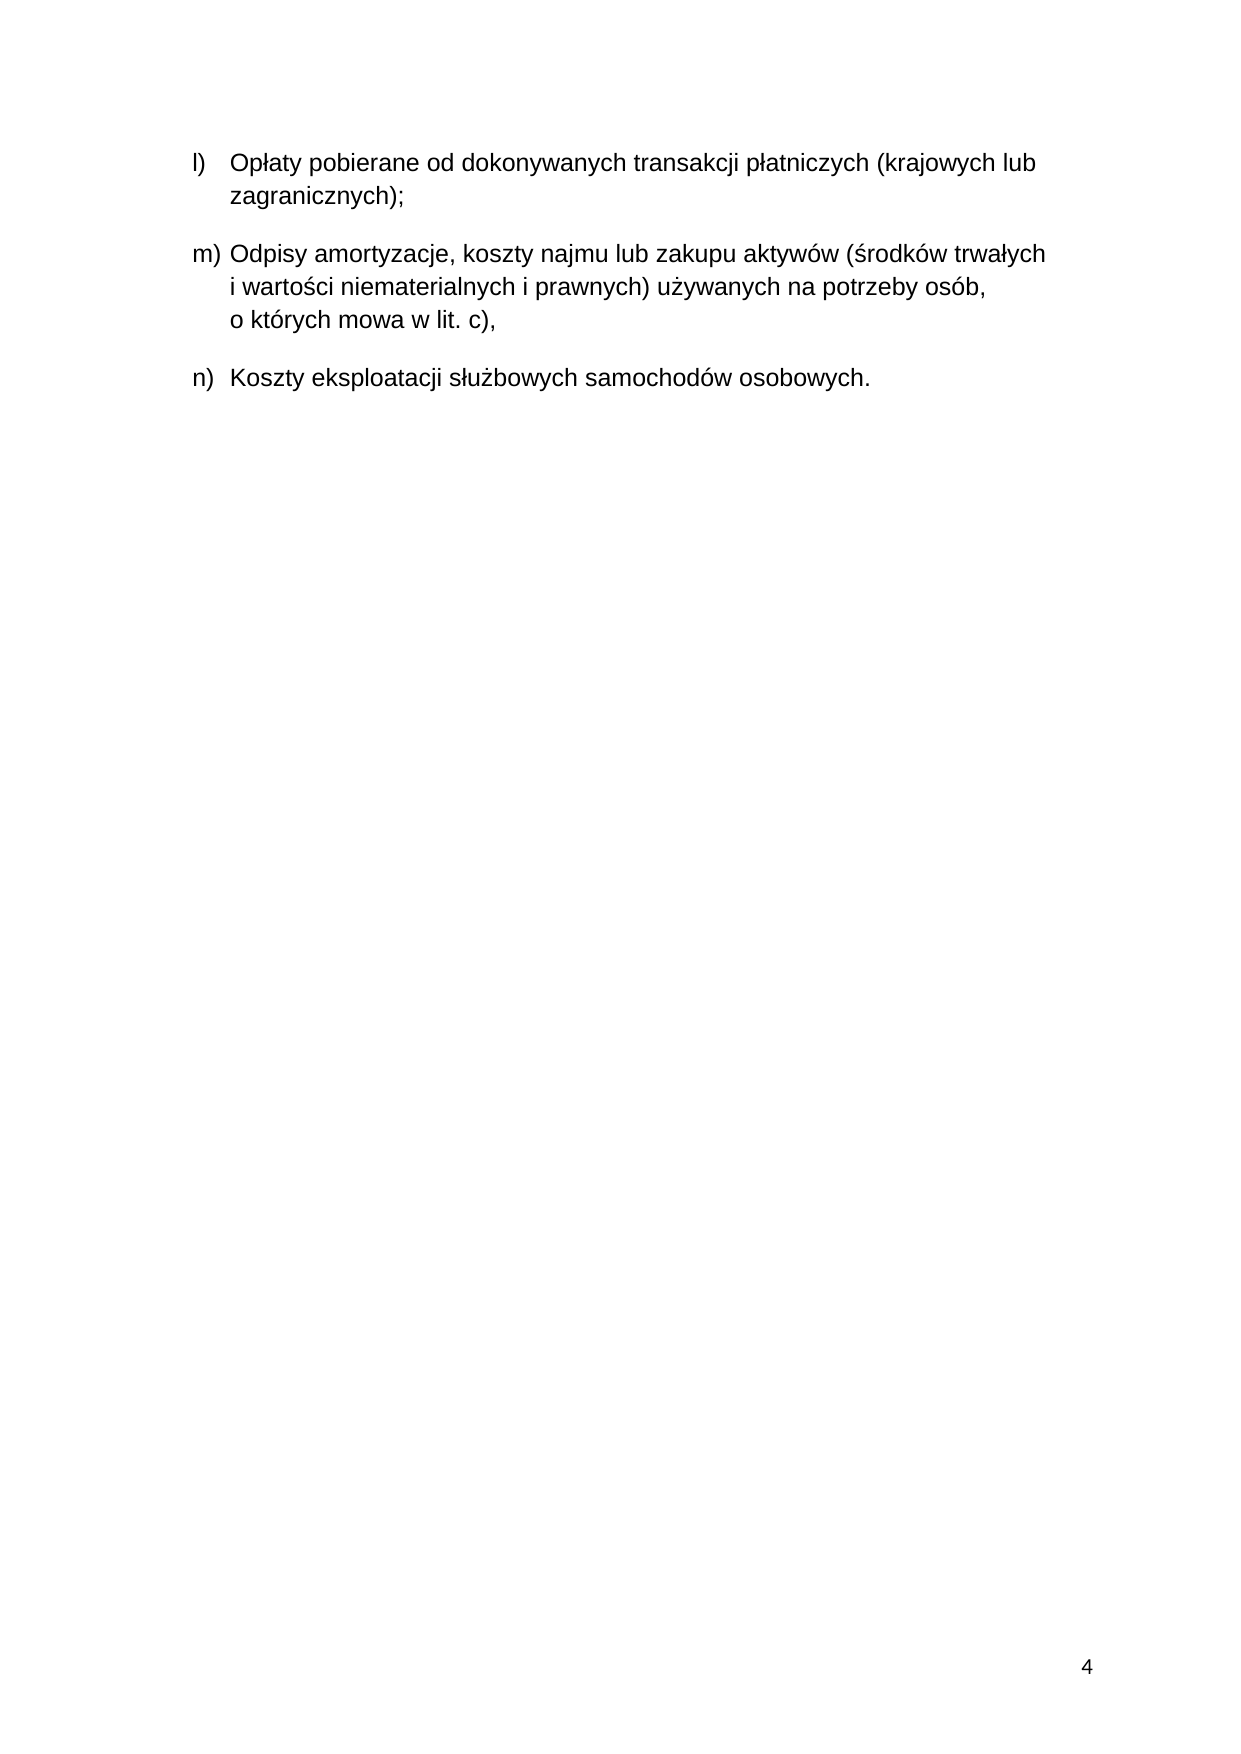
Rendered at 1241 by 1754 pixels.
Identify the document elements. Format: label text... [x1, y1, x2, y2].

list Koszty eksploatacji służbowych samochodów osobowych. [192, 363, 1093, 391]
list Opłaty pobierane od dokonywanych transakcji płatniczych (krajowych lub zagranicznych); [192, 148, 1093, 209]
list Odpisy amortyzacje, koszty najmu lub zakupu aktywów (środków trwałych i wartości niematerialnych i prawnych) używanych na potrzeby osób, o których mowa w lit. c), [192, 239, 1093, 333]
